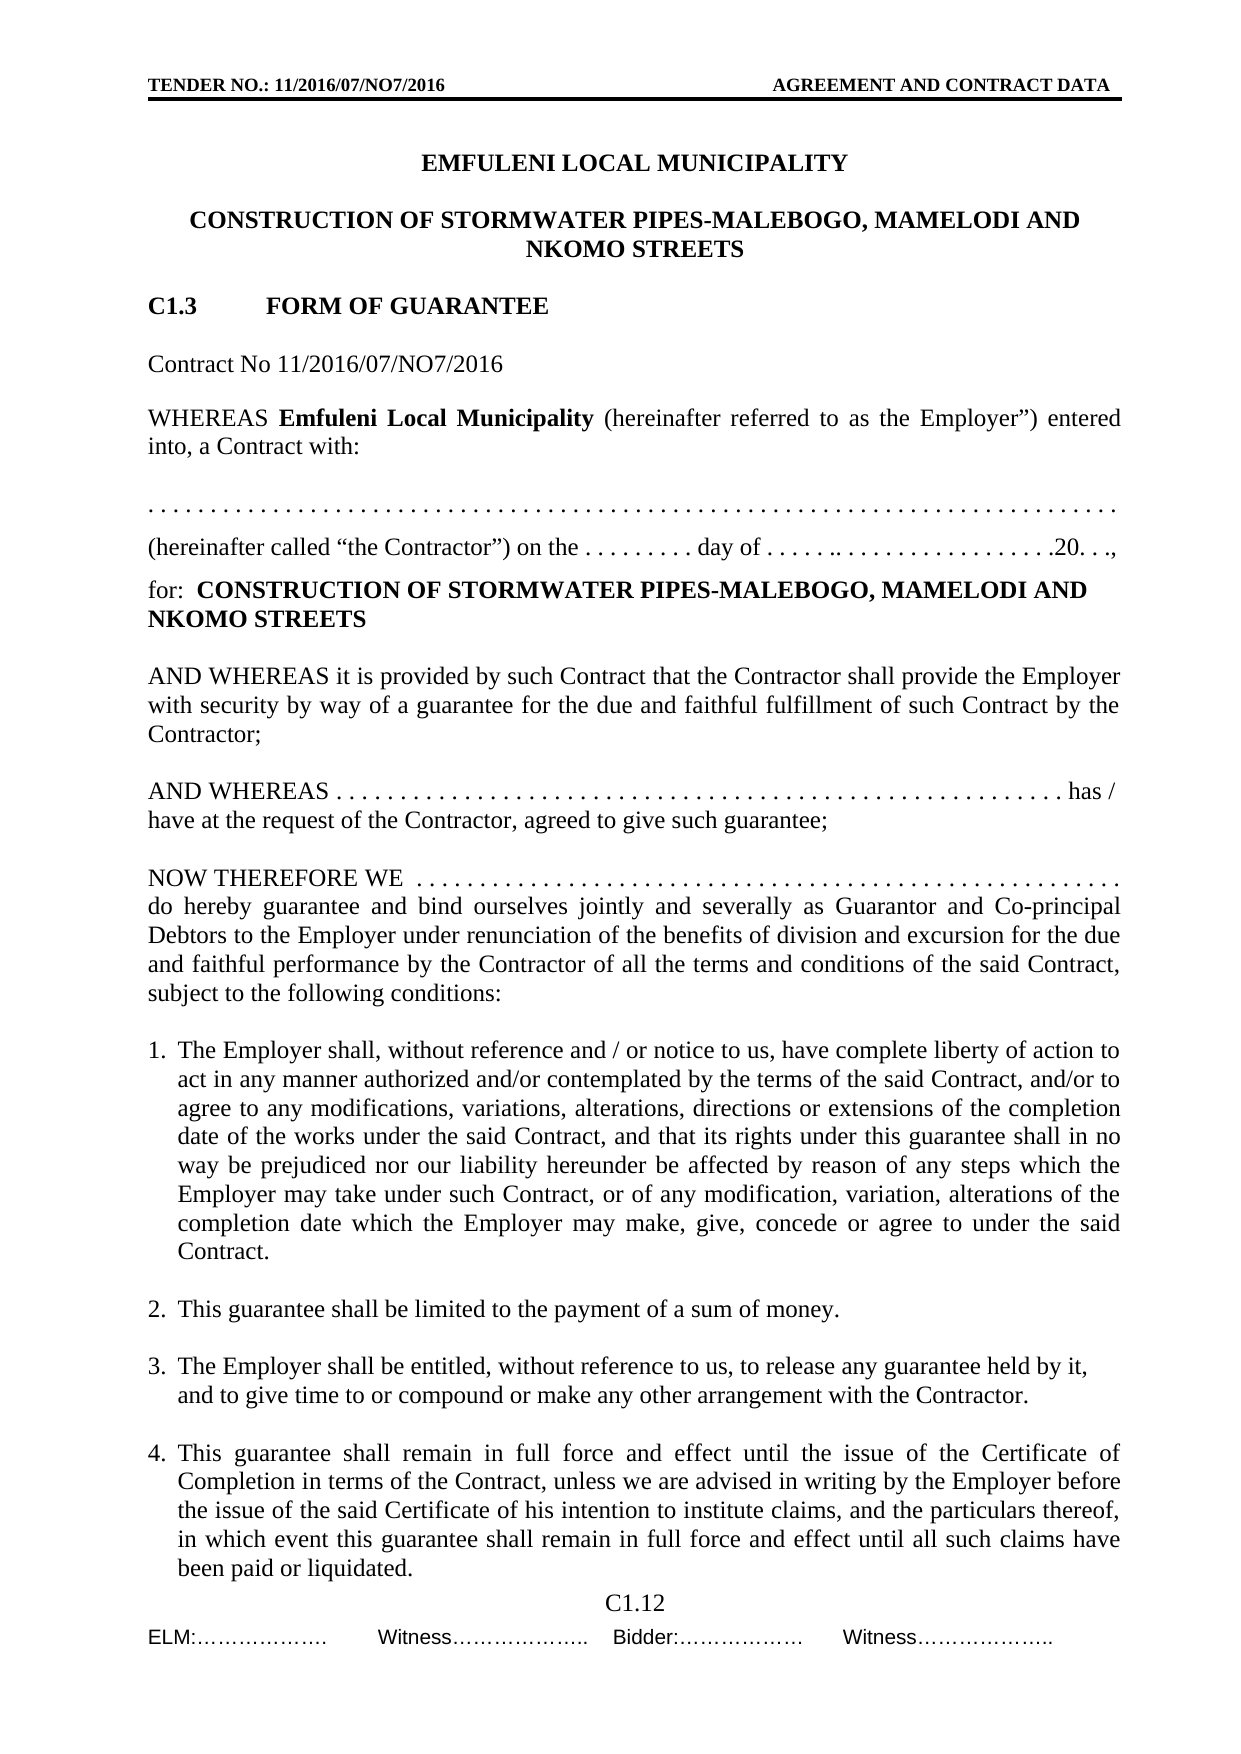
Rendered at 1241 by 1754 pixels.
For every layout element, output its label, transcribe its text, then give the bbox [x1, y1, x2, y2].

text NOW THEREFORE WE . . . . . . . . . . . . . . . . . . . . . . . . . . . . . . . . . . . . . . . . . . . . . . . . . . . . . . . . do hereby guarantee and bind ourselves jointly and severally as Guarantor and Co-principal Debtors to the Employer under renunciation of the benefits of division and excursion for the due and faithful performance by the Contractor of all the terms and conditions of the said Contract, subject to the following conditions: [148, 863, 1122, 1006]
text . . . . . . . . . . . . . . . . . . . . . . . . . . . . . . . . . . . . . . . . . . . . . . . . . . . . . . . . . . . . . . . . . . . . . . . . . . . . . . [148, 489, 1122, 518]
text 3. The Employer shall be entitled, without reference to us, to release any guarantee held by it, and to give time to or compound or make any other arrangement with the Contractor. [148, 1351, 1122, 1409]
text 4. This guarantee shall remain in full force and effect until the issue of the Certificate of Completion in terms of the Contract, unless we are advised in writing by the Employer before the issue of the said Certificate of his intention to institute claims, and the particulars thereof, in which event this guarantee shall remain in full force and effect until all such claims have been paid or liquidated. [148, 1438, 1122, 1581]
text C1.3 Form of Guarantee [148, 291, 1122, 320]
text AND WHEREAS it is provided by such Contract that the Contractor shall provide the Employer with security by way of a guarantee for the due and faithful fulfillment of such Contract by the Contractor; [148, 661, 1122, 748]
text CONSTRUCTION OF STORMWATER PIPES-MALEBOGO, MAMELODI AND NKOMO STREETS [148, 205, 1122, 263]
text for: CONSTRUCTION OF STORMWATER PIPES-MALEBOGO, MAMELODI AND NKOMO STREETS [148, 575, 1122, 633]
text Contract No 11/2016/07/NO7/2016 [148, 349, 1122, 378]
text 1. The Employer shall, without reference and / or notice to us, have complete liberty of action to act in any manner authorized and/or contemplated by the terms of the said Contract, and/or to agree to any modifications, variations, alterations, directions or extensions of the completion date of the works under the said Contract, and that its rights under this guarantee shall in no way be prejudiced nor our liability hereunder be affected by reason of any steps which the Employer may take under such Contract, or of any modification, variation, alterations of the completion date which the Employer may make, give, concede or agree to under the said Contract. [148, 1035, 1122, 1265]
text WHEREAS Emfuleni Local Municipality (hereinafter referred to as the Employer”) entered into, a Contract with: [148, 403, 1122, 460]
text EMFULENI LOCAL MUNICIPALITY [148, 148, 1122, 176]
text AND WHEREAS . . . . . . . . . . . . . . . . . . . . . . . . . . . . . . . . . . . . . . . . . . . . . . . . . . . . . . . . . has / have at the request of the Contractor, agreed to give such guarantee; [148, 776, 1122, 834]
text (hereinafter called “the Contractor”) on the . . . . . . . . . day of . . . . . .. . . . . . . . . . . . . . . . . .20. . ., [148, 532, 1122, 561]
text 2. This guarantee shall be limited to the payment of a sum of money. [148, 1294, 1122, 1323]
